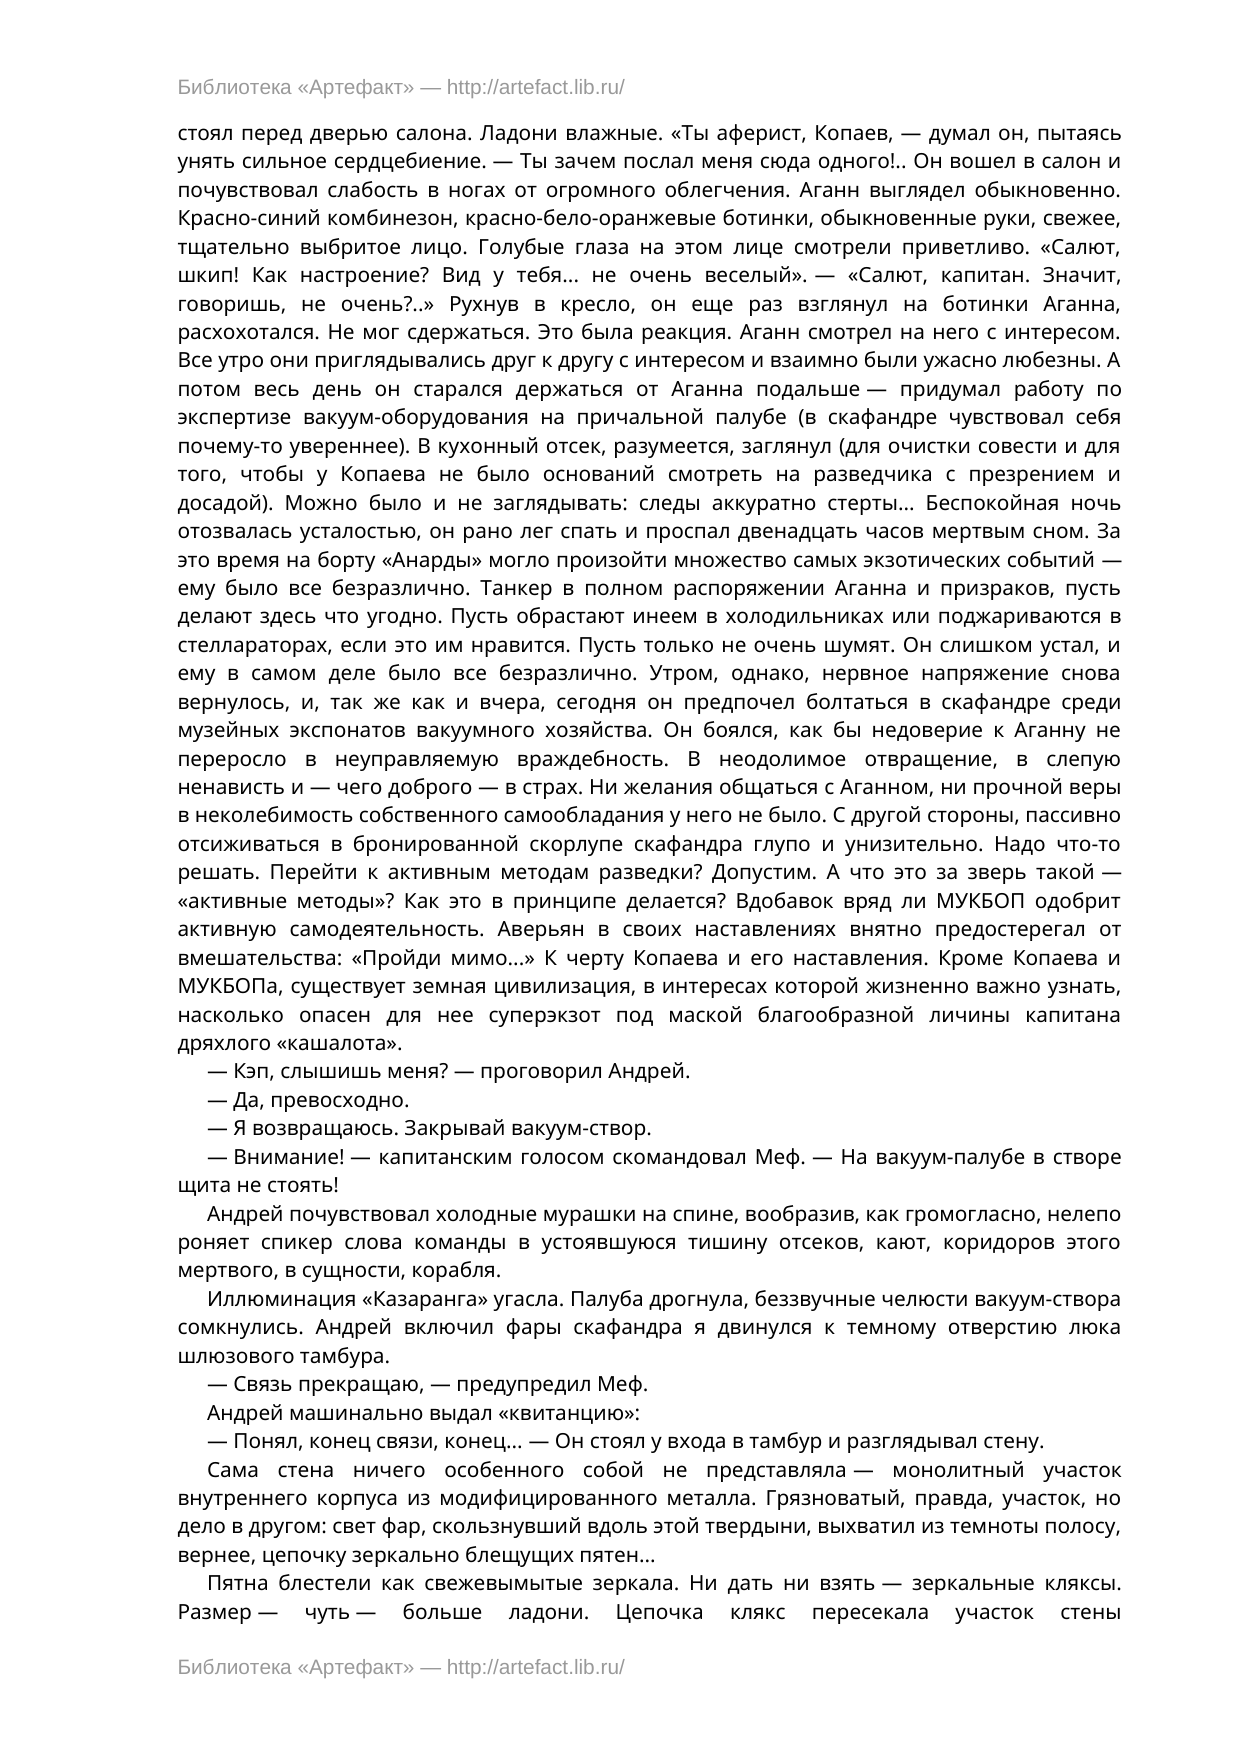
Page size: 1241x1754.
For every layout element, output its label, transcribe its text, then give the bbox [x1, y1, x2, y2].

text Сама стена ничего особенного собой не представляла — монолитный участок внутреннего корпуса из модифицированного металла. Грязноватый, правда, участок, но дело в другом: свет фар, скользнувший вдоль этой твердыни, выхватил из темноты полосу, вернее, цепочку зеркально блещущих пятен... [177, 1455, 1122, 1568]
text Иллюминация «Казаранга» угасла. Палуба дрогнула, беззвучные челюсти вакуум-створа сомкнулись. Андрей включил фары скафандра я двинулся к темному отверстию люка шлюзового тамбура. [177, 1284, 1122, 1369]
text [177, 1568, 1122, 1625]
text — Связь прекращаю, — предупредил Меф. [177, 1369, 1122, 1398]
text — Внимание! — капитанским голосом скомандовал Меф. — На вакуум-палубе в створе щита не стоять! [177, 1142, 1122, 1199]
text — Кэп, слышишь меня? — проговорил Андрей. [177, 1057, 1122, 1085]
text — Понял, конец связи, конец... — Он стоял у входа в тамбур и разглядывал стену. [177, 1426, 1122, 1455]
text — Да, превосходно. [177, 1085, 1122, 1113]
text Андрей машинально выдал «квитанцию»: [177, 1398, 1122, 1426]
text Андрей почувствовал холодные мурашки на спине, вообразив, как громогласно, нелепо роняет спикер слова команды в устоявшуюся тишину отсеков, кают, коридоров этого мертвого, в сущности, корабля. [177, 1199, 1122, 1284]
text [177, 118, 1122, 1057]
text — Я возвращаюсь. Закрывай вакуум-створ. [177, 1113, 1122, 1142]
